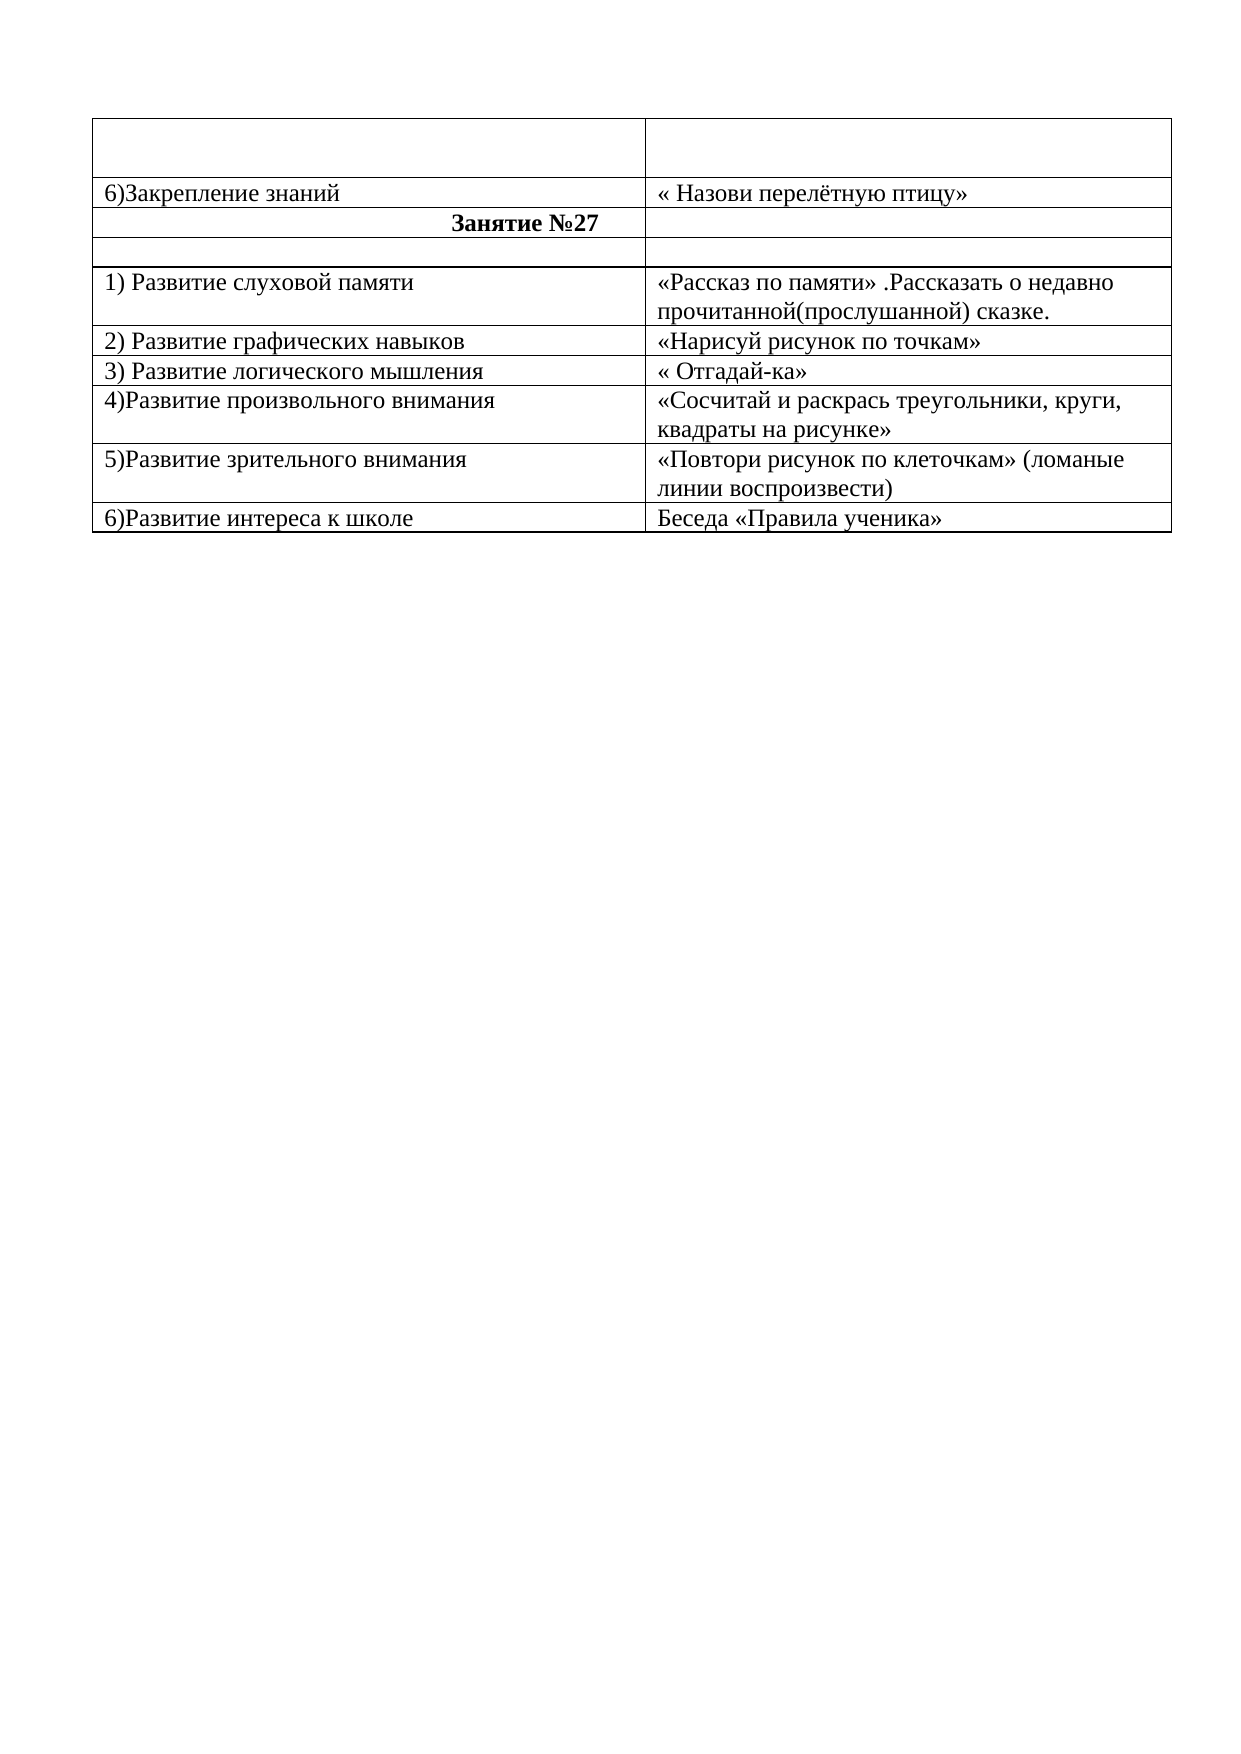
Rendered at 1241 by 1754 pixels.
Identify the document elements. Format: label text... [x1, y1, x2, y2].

table_cell «Рассказ по памяти» .Рассказать о недавно прочитанной(прослушанной) сказке. [646, 268, 1171, 325]
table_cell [646, 119, 1171, 177]
table_cell « Назови перелётную птицу» [646, 178, 1171, 207]
table_cell [93, 238, 645, 266]
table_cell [93, 119, 645, 177]
table_cell «Повтори рисунок по клеточкам» (ломаные линии воспроизвести) [646, 444, 1171, 502]
table_cell Беседа «Правила ученика» [646, 503, 1171, 531]
table_cell 2) Развитие графических навыков [93, 326, 645, 355]
table_cell Занятие №27 [93, 208, 645, 237]
table_cell 6)Развитие интереса к школе [93, 503, 645, 531]
table_cell «Сосчитай и раскрась треугольники, круги, квадраты на рисунке» [646, 386, 1171, 443]
table_cell «Нарисуй рисунок по точкам» [646, 326, 1171, 355]
table_cell 4)Развитие произвольного внимания [93, 386, 645, 443]
table_cell 6)Закрепление знаний [93, 178, 645, 207]
table_cell 5)Развитие зрительного внимания [93, 444, 645, 502]
table_cell [646, 238, 1171, 266]
table_cell [646, 208, 1171, 237]
table_cell 1) Развитие слуховой памяти [93, 268, 645, 325]
table_cell « Отгадай-ка» [646, 356, 1171, 384]
table_cell 3) Развитие логического мышления [93, 356, 645, 384]
